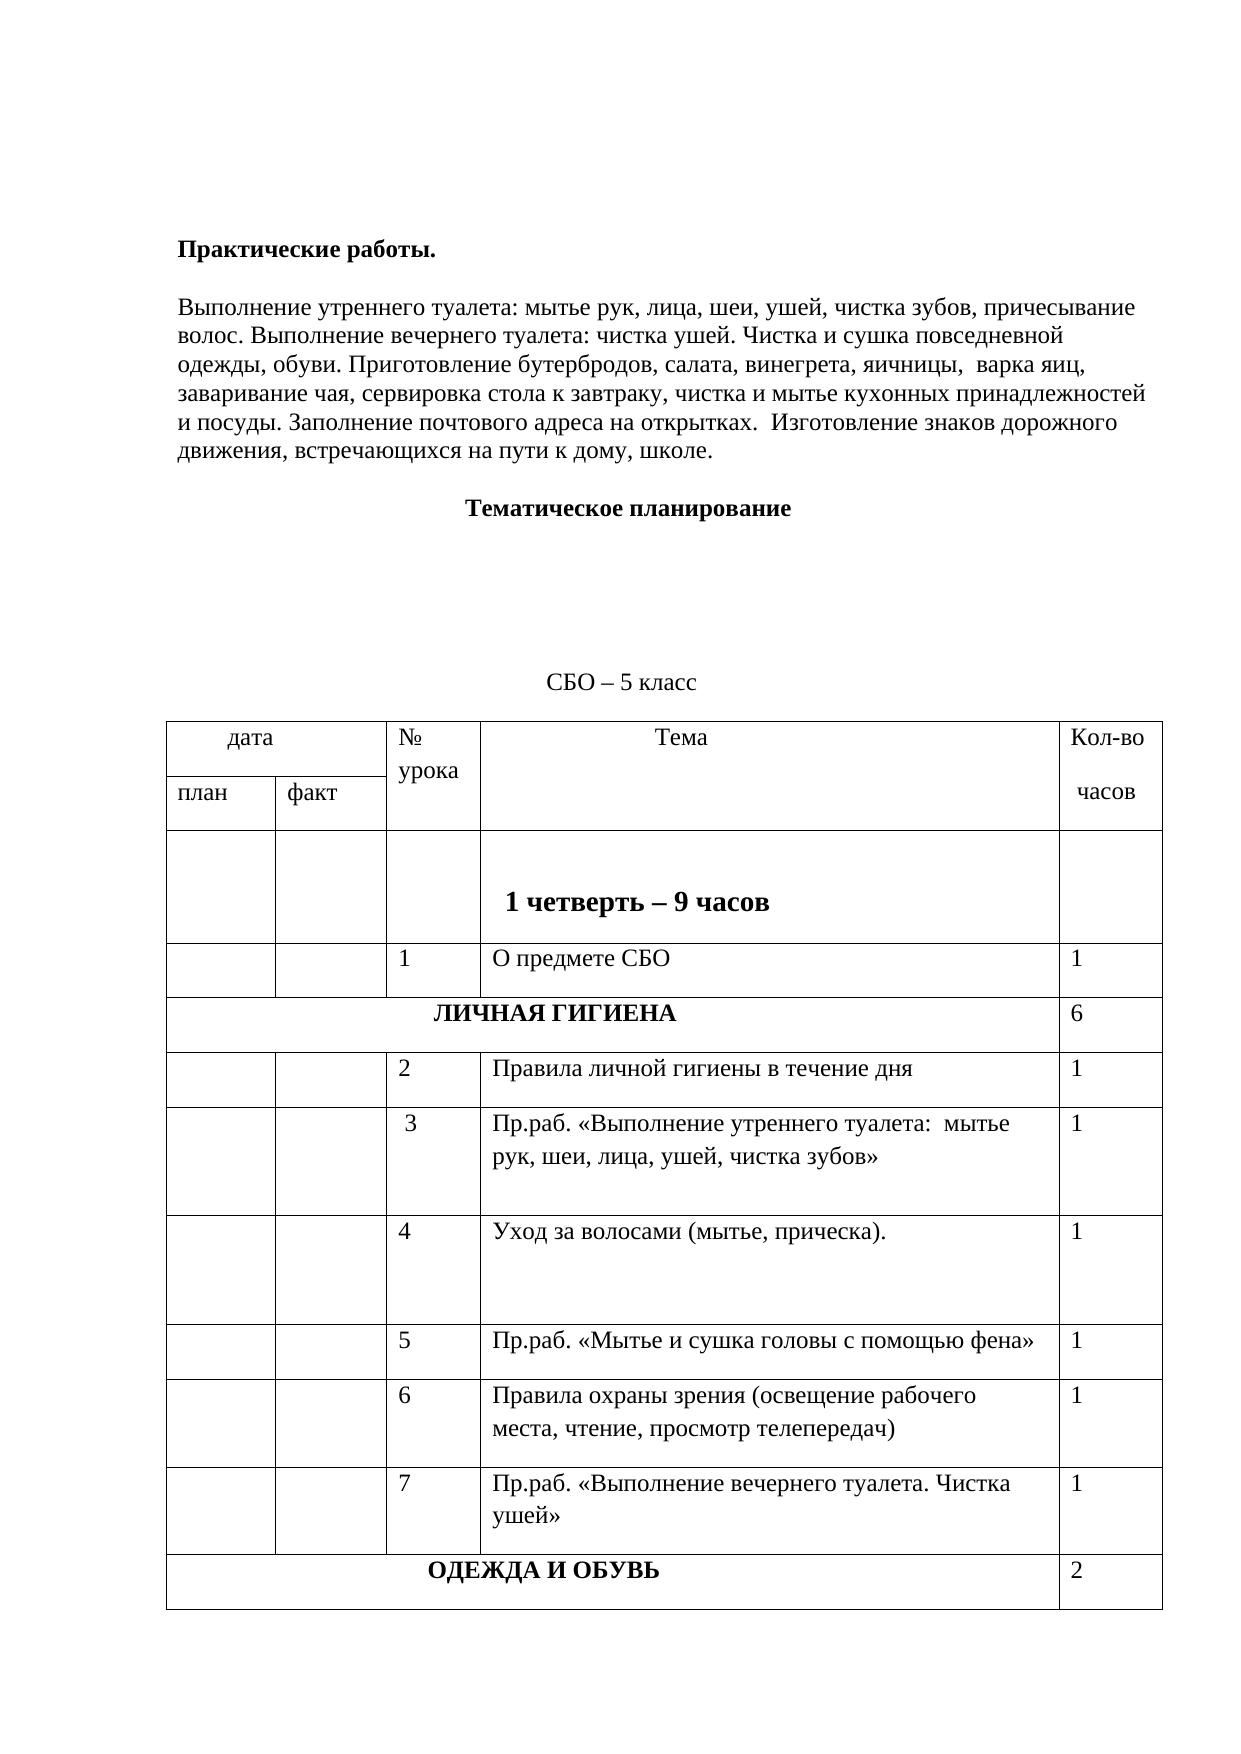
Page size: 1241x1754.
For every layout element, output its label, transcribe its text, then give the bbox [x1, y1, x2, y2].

table_cell 1 [387, 944, 480, 997]
table_cell 1 [1060, 1053, 1162, 1107]
table_cell 1 [1060, 1325, 1162, 1379]
table_cell Правила личной гигиены в течение дня [481, 1053, 1059, 1107]
table_cell 1 [1060, 1468, 1162, 1554]
table_cell [167, 831, 275, 942]
table_cell 6 [387, 1380, 480, 1467]
table_cell [276, 1053, 386, 1107]
table_cell [387, 831, 480, 942]
table_cell [167, 1053, 275, 1107]
table_cell 2 [1060, 1555, 1162, 1608]
table_cell 7 [387, 1468, 480, 1554]
table_header Тема [481, 722, 1059, 830]
text Выполнение утреннего туалета: мытье рук, лица, шеи, ушей, чистка зубов, причесывание волос. Выполнение вечернего туалета: чистка ушей. Чистка и сушка повседневной одежды, обуви. Приготовление бутербродов, салата, винегрета, яичницы, варка яиц, заваривание чая, сервировка стола к завтраку, чистка и мытье кухонных принадлежностей и посуды. Заполнение почтового адреса на открытках. Изготовление знаков дорожного движения, встречающихся на пути к дому, школе. [177, 292, 1152, 464]
table_cell план [167, 777, 275, 830]
table_header Кол-во часов [1060, 722, 1162, 830]
table_cell [276, 1325, 386, 1379]
table_cell О предмете СБО [481, 944, 1059, 997]
table_cell [276, 831, 386, 942]
table_cell Правила охраны зрения (освещение рабочего места, чтение, просмотр телепередач) [481, 1380, 1059, 1467]
table_cell ЛИЧНАЯ ГИГИЕНА [167, 998, 1059, 1052]
table_cell [276, 1468, 386, 1554]
table_cell [167, 1325, 275, 1379]
table_cell ОДЕЖДА И ОБУВЬ [167, 1555, 1059, 1608]
text Тематическое планирование [177, 493, 1152, 522]
table_cell [276, 1216, 386, 1324]
table_cell [167, 1108, 275, 1215]
table_cell [167, 1380, 275, 1467]
table_cell [276, 1380, 386, 1467]
table_cell 4 [387, 1216, 480, 1324]
table_cell 1 четверть – 9 часов [481, 831, 1059, 942]
table_cell Пр.раб. «Выполнение утреннего туалета: мытье рук, шеи, лица, ушей, чистка зубов» [481, 1108, 1059, 1215]
table_cell Пр.раб. «Мытье и сушка головы с помощью фена» [481, 1325, 1059, 1379]
table_cell 3 [387, 1108, 480, 1215]
table_cell [167, 944, 275, 997]
table_cell 1 [1060, 944, 1162, 997]
table_cell факт [276, 777, 386, 830]
table_cell 1 [1060, 1108, 1162, 1215]
text СБО – 5 класс [177, 667, 1152, 696]
table_cell 1 [1060, 1216, 1162, 1324]
table_cell [167, 1216, 275, 1324]
table_cell [1060, 831, 1162, 942]
table_cell 5 [387, 1325, 480, 1379]
table_cell [276, 944, 386, 997]
table_cell [276, 1108, 386, 1215]
table_header дата [167, 722, 386, 776]
table_cell [167, 1468, 275, 1554]
table_header № урока [387, 722, 480, 830]
table_cell Пр.раб. «Выполнение вечернего туалета. Чистка ушей» [481, 1468, 1059, 1554]
table_cell 6 [1060, 998, 1162, 1052]
text Практические работы. [177, 234, 1152, 263]
table_cell Уход за волосами (мытье, прическа). [481, 1216, 1059, 1324]
table_cell 2 [387, 1053, 480, 1107]
table_cell 1 [1060, 1380, 1162, 1467]
